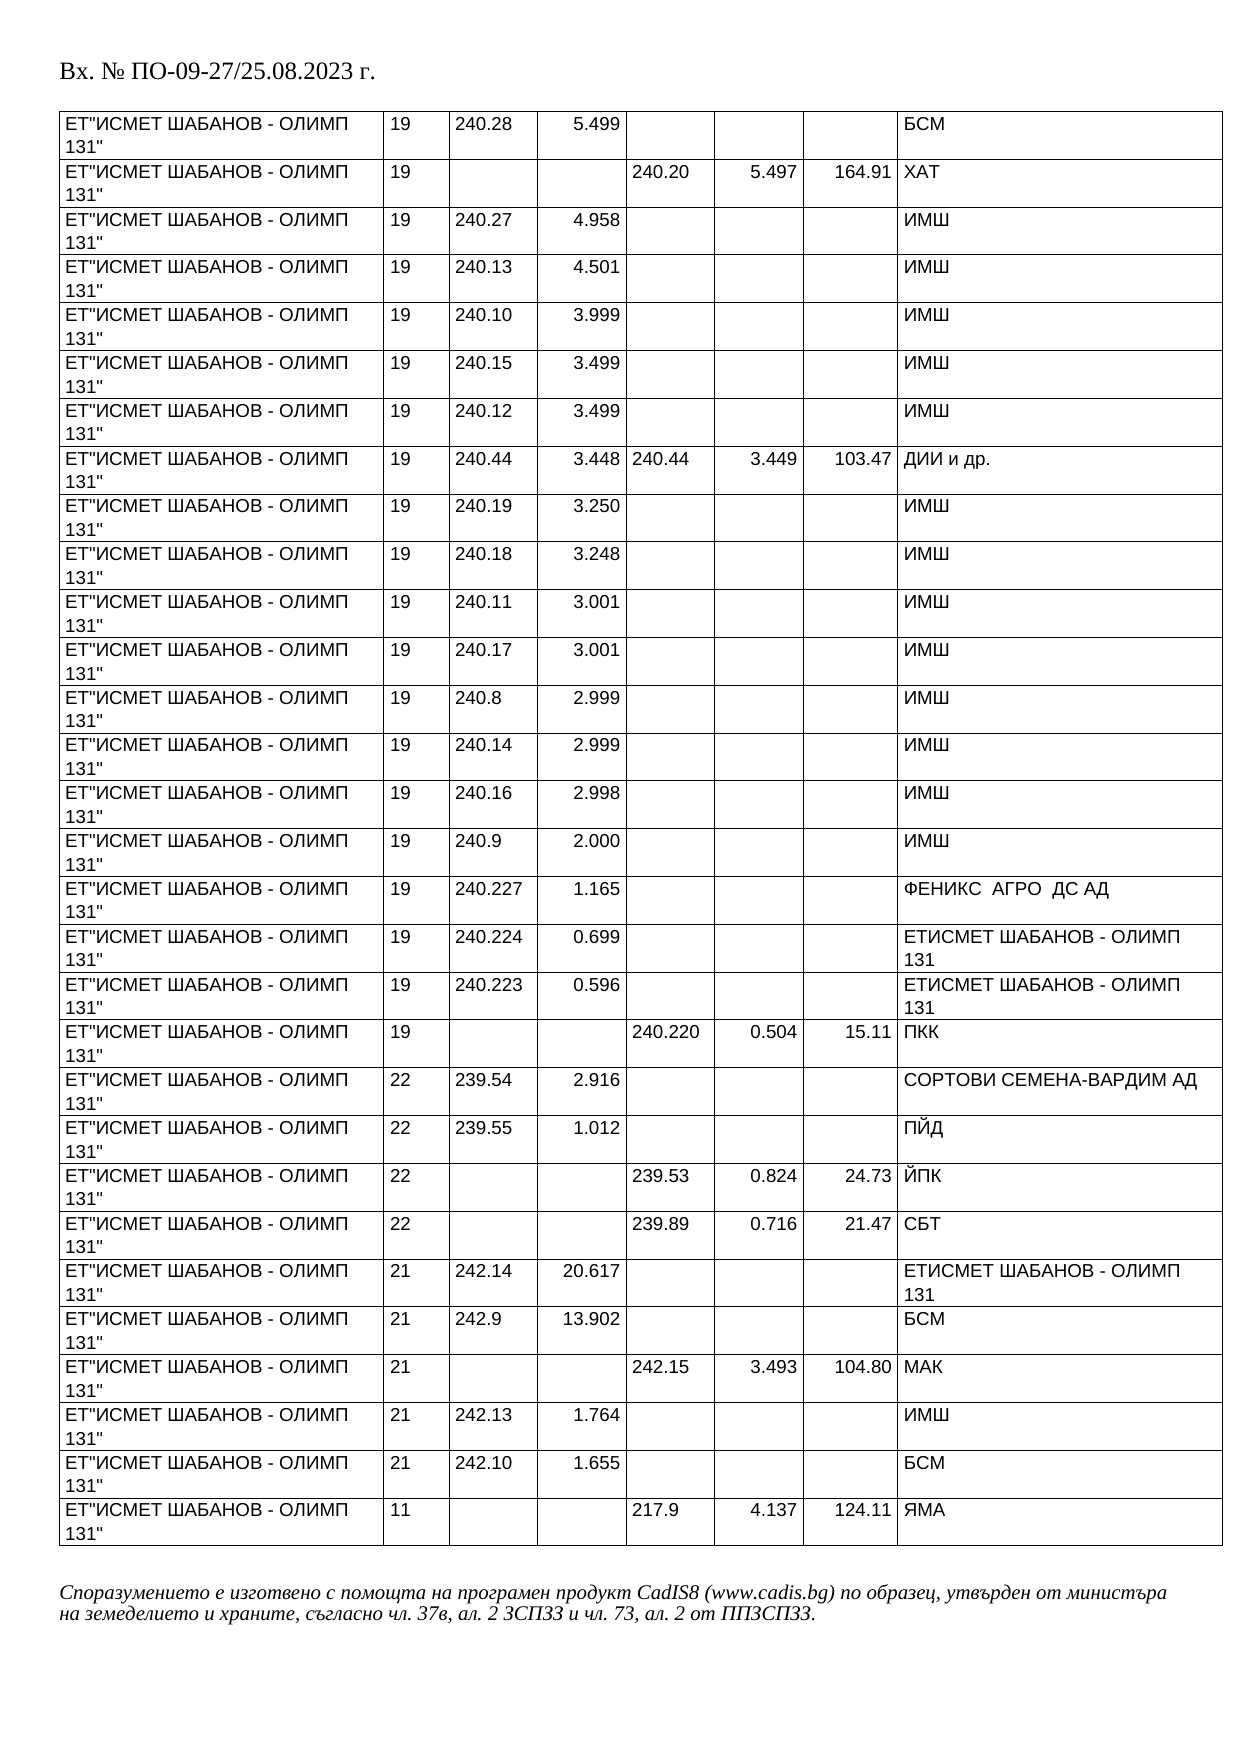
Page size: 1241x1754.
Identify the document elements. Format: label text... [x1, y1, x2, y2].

table_cell [627, 1068, 714, 1115]
table_cell 21 [384, 1260, 449, 1306]
table_cell ЕТ"ИСМЕТ ШАБАНОВ - ОЛИМП 131" [60, 447, 383, 493]
table_cell [715, 495, 803, 541]
table_cell 3.248 [538, 542, 626, 589]
table_cell ИМШ [898, 1403, 1222, 1450]
table_cell 240.20 [627, 160, 714, 207]
table_cell [627, 1116, 714, 1163]
table_cell [627, 781, 714, 828]
table_cell [804, 829, 897, 876]
table_cell 22 [384, 1164, 449, 1211]
table_cell [715, 542, 803, 589]
table_cell 19 [384, 829, 449, 876]
table_cell 4.958 [538, 208, 626, 254]
table_cell 240.44 [450, 447, 537, 493]
table_cell [450, 160, 537, 207]
table_cell 19 [384, 1020, 449, 1067]
table_cell 2.999 [538, 686, 626, 732]
table_cell [804, 399, 897, 446]
table_cell 0.596 [538, 973, 626, 1019]
table_cell [715, 303, 803, 350]
table_cell 19 [384, 399, 449, 446]
table_cell 239.55 [450, 1116, 537, 1163]
table_cell 240.44 [627, 447, 714, 493]
table_cell [627, 112, 714, 159]
table_cell СБТ [898, 1212, 1222, 1258]
table_cell 3.001 [538, 590, 626, 637]
table_cell 21 [384, 1355, 449, 1402]
table_cell 19 [384, 686, 449, 732]
table_cell [715, 973, 803, 1019]
table_cell [715, 877, 803, 924]
table_cell ЕТ"ИСМЕТ ШАБАНОВ - ОЛИМП 131" [60, 1260, 383, 1306]
table_cell 240.220 [627, 1020, 714, 1067]
table_cell [627, 925, 714, 972]
table_cell 240.12 [450, 399, 537, 446]
table_cell СОРТОВИ СЕМЕНА-ВАРДИМ АД [898, 1068, 1222, 1115]
table_cell ЕТ"ИСМЕТ ШАБАНОВ - ОЛИМП 131" [60, 1403, 383, 1450]
table_cell ЕТ"ИСМЕТ ШАБАНОВ - ОЛИМП 131" [60, 925, 383, 972]
table_cell 5.499 [538, 112, 626, 159]
table_cell ЕТ"ИСМЕТ ШАБАНОВ - ОЛИМП 131" [60, 160, 383, 207]
table_cell [627, 495, 714, 541]
table_cell 240.14 [450, 734, 537, 780]
table_cell 240.19 [450, 495, 537, 541]
table_cell ПКК [898, 1020, 1222, 1067]
table_cell [715, 351, 803, 398]
table_cell ЕТИСМЕТ ШАБАНОВ - ОЛИМП 131 [898, 925, 1222, 972]
table_cell ЯМА [898, 1499, 1222, 1545]
table_cell 242.13 [450, 1403, 537, 1450]
table_cell [627, 973, 714, 1019]
table_cell 240.28 [450, 112, 537, 159]
table_cell ЕТ"ИСМЕТ ШАБАНОВ - ОЛИМП 131" [60, 1020, 383, 1067]
table_cell ЕТ"ИСМЕТ ШАБАНОВ - ОЛИМП 131" [60, 590, 383, 637]
table_cell 3.493 [715, 1355, 803, 1402]
table_cell [804, 112, 897, 159]
table_cell [715, 208, 803, 254]
table_cell 5.497 [715, 160, 803, 207]
table_cell ЕТ"ИСМЕТ ШАБАНОВ - ОЛИМП 131" [60, 1307, 383, 1354]
table_cell [715, 638, 803, 685]
table_cell 104.80 [804, 1355, 897, 1402]
table_cell [450, 1020, 537, 1067]
table_cell ЕТ"ИСМЕТ ШАБАНОВ - ОЛИМП 131" [60, 686, 383, 732]
table_cell ФЕНИКС АГРО ДС АД [898, 877, 1222, 924]
table_cell ЕТИСМЕТ ШАБАНОВ - ОЛИМП 131 [898, 1260, 1222, 1306]
table_cell ИМШ [898, 351, 1222, 398]
table_cell [538, 1164, 626, 1211]
table_cell [804, 638, 897, 685]
table_cell [804, 686, 897, 732]
table_cell 240.16 [450, 781, 537, 828]
table_cell 217.9 [627, 1499, 714, 1545]
table_cell 240.224 [450, 925, 537, 972]
table_cell 1.165 [538, 877, 626, 924]
table_cell 19 [384, 495, 449, 541]
table_cell ЕТ"ИСМЕТ ШАБАНОВ - ОЛИМП 131" [60, 1212, 383, 1258]
table_cell 0.504 [715, 1020, 803, 1067]
table_cell ЕТ"ИСМЕТ ШАБАНОВ - ОЛИМП 131" [60, 303, 383, 350]
table_cell 4.137 [715, 1499, 803, 1545]
table_cell [450, 1212, 537, 1258]
table_cell 240.223 [450, 973, 537, 1019]
table_cell ЕТ"ИСМЕТ ШАБАНОВ - ОЛИМП 131" [60, 877, 383, 924]
table_cell 242.14 [450, 1260, 537, 1306]
table_cell 21.47 [804, 1212, 897, 1258]
table_cell 19 [384, 542, 449, 589]
table_cell [538, 1355, 626, 1402]
table_cell 239.54 [450, 1068, 537, 1115]
table_cell 242.15 [627, 1355, 714, 1402]
table_cell БСМ [898, 1451, 1222, 1497]
table_cell 3.001 [538, 638, 626, 685]
table_cell [804, 1116, 897, 1163]
table_cell [715, 1068, 803, 1115]
table_cell 21 [384, 1451, 449, 1497]
table_cell [804, 542, 897, 589]
table_cell 0.824 [715, 1164, 803, 1211]
table_cell 3.250 [538, 495, 626, 541]
table_cell [450, 1355, 537, 1402]
table_cell 13.902 [538, 1307, 626, 1354]
table_cell [538, 1212, 626, 1258]
table_cell 3.999 [538, 303, 626, 350]
table_cell [627, 1451, 714, 1497]
table_cell [804, 590, 897, 637]
table_cell ЕТ"ИСМЕТ ШАБАНОВ - ОЛИМП 131" [60, 781, 383, 828]
table_cell [715, 590, 803, 637]
table_cell 240.27 [450, 208, 537, 254]
table_cell ИМШ [898, 686, 1222, 732]
table_cell 1.655 [538, 1451, 626, 1497]
table_cell 2.999 [538, 734, 626, 780]
table_cell 103.47 [804, 447, 897, 493]
table_cell [538, 1499, 626, 1545]
table_cell ЕТ"ИСМЕТ ШАБАНОВ - ОЛИМП 131" [60, 973, 383, 1019]
table_cell [715, 255, 803, 302]
table_cell ИМШ [898, 781, 1222, 828]
table_cell [715, 1451, 803, 1497]
table_cell [804, 877, 897, 924]
table_cell 3.449 [715, 447, 803, 493]
table_cell [804, 925, 897, 972]
table_cell ЕТ"ИСМЕТ ШАБАНОВ - ОЛИМП 131" [60, 1068, 383, 1115]
table_cell [627, 734, 714, 780]
table_cell [627, 877, 714, 924]
table_cell 21 [384, 1307, 449, 1354]
table_cell [804, 255, 897, 302]
table_cell 242.9 [450, 1307, 537, 1354]
table_cell [627, 255, 714, 302]
table_cell ЕТ"ИСМЕТ ШАБАНОВ - ОЛИМП 131" [60, 1355, 383, 1402]
table_cell 124.11 [804, 1499, 897, 1545]
table_cell [804, 781, 897, 828]
table_cell [627, 399, 714, 446]
table_cell ЕТ"ИСМЕТ ШАБАНОВ - ОЛИМП 131" [60, 734, 383, 780]
table_cell 19 [384, 734, 449, 780]
table_cell [450, 1499, 537, 1545]
table_cell ЙПК [898, 1164, 1222, 1211]
table_cell 2.998 [538, 781, 626, 828]
table_cell 239.53 [627, 1164, 714, 1211]
table_cell [715, 1116, 803, 1163]
table_cell [627, 1403, 714, 1450]
table_cell 239.89 [627, 1212, 714, 1258]
table_cell ХАТ [898, 160, 1222, 207]
table_cell 21 [384, 1403, 449, 1450]
table_cell 4.501 [538, 255, 626, 302]
table_cell 3.499 [538, 351, 626, 398]
table_cell [627, 638, 714, 685]
table_cell ЕТ"ИСМЕТ ШАБАНОВ - ОЛИМП 131" [60, 1164, 383, 1211]
table_cell 240.13 [450, 255, 537, 302]
table_cell [627, 1260, 714, 1306]
table_cell 19 [384, 638, 449, 685]
table_cell 11 [384, 1499, 449, 1545]
table_cell ИМШ [898, 638, 1222, 685]
table_cell [627, 1307, 714, 1354]
table_cell [627, 686, 714, 732]
table_cell 19 [384, 447, 449, 493]
table_cell ЕТ"ИСМЕТ ШАБАНОВ - ОЛИМП 131" [60, 351, 383, 398]
table_cell [715, 1403, 803, 1450]
table_cell [627, 351, 714, 398]
table_cell [450, 1164, 537, 1211]
table_cell [627, 303, 714, 350]
table_cell [804, 734, 897, 780]
table_cell [804, 1307, 897, 1354]
table_cell ИМШ [898, 829, 1222, 876]
table_cell ЕТИСМЕТ ШАБАНОВ - ОЛИМП 131 [898, 973, 1222, 1019]
table_cell 24.73 [804, 1164, 897, 1211]
table_cell ЕТ"ИСМЕТ ШАБАНОВ - ОЛИМП 131" [60, 542, 383, 589]
table_cell 22 [384, 1068, 449, 1115]
table_cell [538, 160, 626, 207]
table_cell ЕТ"ИСМЕТ ШАБАНОВ - ОЛИМП 131" [60, 399, 383, 446]
table_cell [715, 829, 803, 876]
table_cell ЕТ"ИСМЕТ ШАБАНОВ - ОЛИМП 131" [60, 208, 383, 254]
table_cell МАК [898, 1355, 1222, 1402]
table_cell [715, 781, 803, 828]
table_cell [715, 734, 803, 780]
table_cell 3.499 [538, 399, 626, 446]
table_cell [804, 351, 897, 398]
table_cell 242.10 [450, 1451, 537, 1497]
table_cell ЕТ"ИСМЕТ ШАБАНОВ - ОЛИМП 131" [60, 829, 383, 876]
table_cell [538, 1020, 626, 1067]
table_cell БСМ [898, 112, 1222, 159]
table_cell 240.17 [450, 638, 537, 685]
table_cell [715, 399, 803, 446]
table_cell 19 [384, 160, 449, 207]
table_cell ИМШ [898, 495, 1222, 541]
table_cell [715, 112, 803, 159]
table_cell ИМШ [898, 542, 1222, 589]
table_cell 19 [384, 590, 449, 637]
table_cell [804, 973, 897, 1019]
table_cell 240.9 [450, 829, 537, 876]
table_cell ИМШ [898, 590, 1222, 637]
table_cell ИМШ [898, 208, 1222, 254]
table_cell ИМШ [898, 255, 1222, 302]
table_cell 19 [384, 255, 449, 302]
table_cell 20.617 [538, 1260, 626, 1306]
table_cell ЕТ"ИСМЕТ ШАБАНОВ - ОЛИМП 131" [60, 1451, 383, 1497]
table_cell 240.8 [450, 686, 537, 732]
table_cell 19 [384, 877, 449, 924]
table_cell [715, 925, 803, 972]
table_cell [627, 590, 714, 637]
table_cell 19 [384, 925, 449, 972]
table_cell 19 [384, 303, 449, 350]
table_cell [627, 829, 714, 876]
table_cell 2.000 [538, 829, 626, 876]
table_cell ЕТ"ИСМЕТ ШАБАНОВ - ОЛИМП 131" [60, 1116, 383, 1163]
table_cell 15.11 [804, 1020, 897, 1067]
table_cell 3.448 [538, 447, 626, 493]
table_cell [804, 303, 897, 350]
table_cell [60, 112, 383, 159]
table_cell 2.916 [538, 1068, 626, 1115]
table_cell ДИИ и др. [898, 447, 1222, 493]
table_cell 0.699 [538, 925, 626, 972]
table_cell БСМ [898, 1307, 1222, 1354]
table_cell 1.764 [538, 1403, 626, 1450]
table_cell 22 [384, 1116, 449, 1163]
table_cell 240.227 [450, 877, 537, 924]
table_cell 240.15 [450, 351, 537, 398]
table_cell ПЙД [898, 1116, 1222, 1163]
table_cell [804, 1260, 897, 1306]
table_cell 19 [384, 973, 449, 1019]
table_cell ЕТ"ИСМЕТ ШАБАНОВ - ОЛИМП 131" [60, 638, 383, 685]
table_cell 22 [384, 1212, 449, 1258]
table_cell 164.91 [804, 160, 897, 207]
table_cell ИМШ [898, 399, 1222, 446]
table_cell 19 [384, 208, 449, 254]
table_cell [627, 542, 714, 589]
table_cell [804, 1451, 897, 1497]
table_cell [804, 1068, 897, 1115]
table_cell [804, 495, 897, 541]
table_cell 1.012 [538, 1116, 626, 1163]
table_cell 19 [384, 781, 449, 828]
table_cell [60, 1499, 383, 1545]
table_cell 0.716 [715, 1212, 803, 1258]
table_cell [715, 1260, 803, 1306]
table_cell 240.18 [450, 542, 537, 589]
table_cell 240.10 [450, 303, 537, 350]
table_cell ИМШ [898, 734, 1222, 780]
table_cell 19 [384, 351, 449, 398]
table_cell 240.11 [450, 590, 537, 637]
table_cell [715, 1307, 803, 1354]
table_cell [627, 208, 714, 254]
table_cell [715, 686, 803, 732]
table_cell ЕТ"ИСМЕТ ШАБАНОВ - ОЛИМП 131" [60, 255, 383, 302]
table_cell ЕТ"ИСМЕТ ШАБАНОВ - ОЛИМП 131" [60, 495, 383, 541]
table_cell 19 [384, 112, 449, 159]
table_cell [804, 1403, 897, 1450]
table_cell [804, 208, 897, 254]
table_cell ИМШ [898, 303, 1222, 350]
